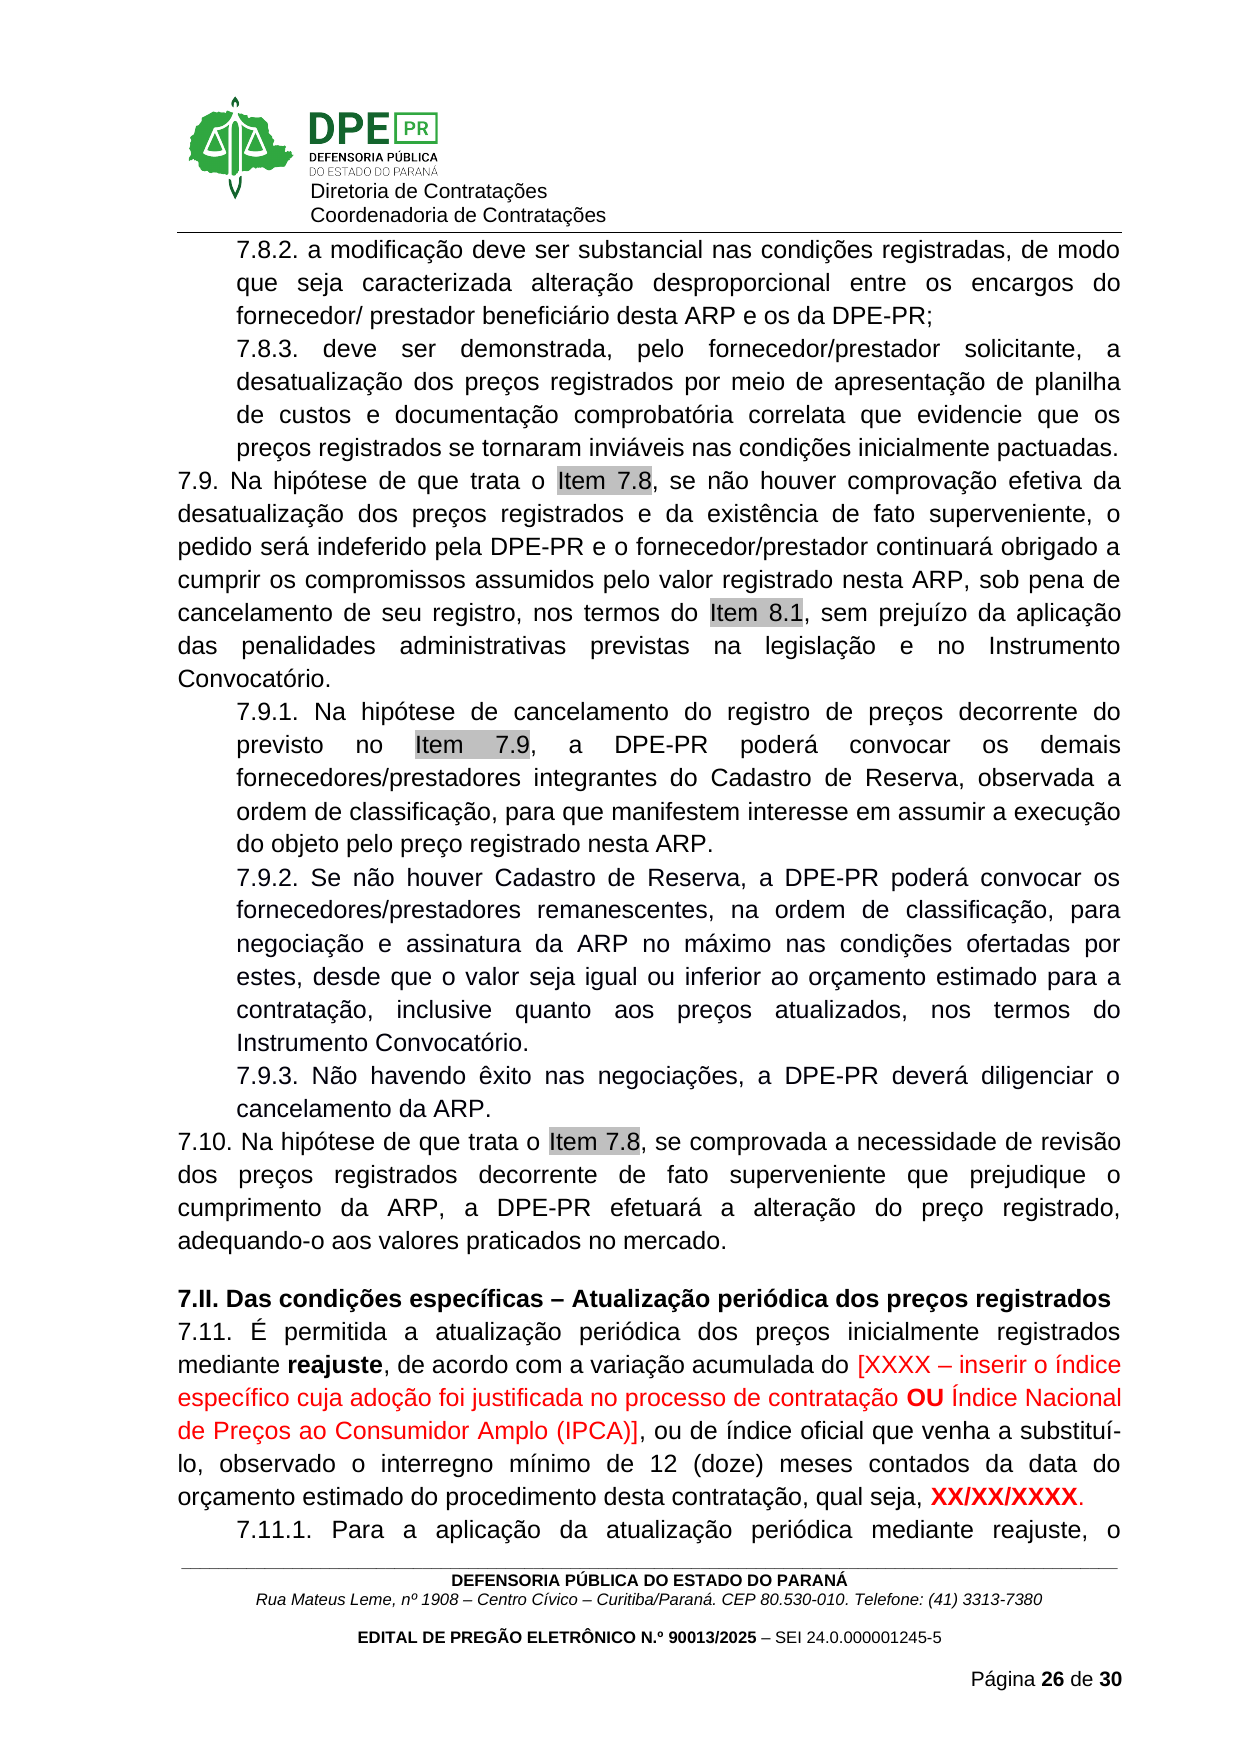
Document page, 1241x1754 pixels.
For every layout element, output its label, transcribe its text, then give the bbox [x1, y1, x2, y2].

text 7.10. Na hipótese de que trata o Item 7.8, se comprovada a necessidade de revisão dos preços registrados decorrente de fato superveniente que prejudique o cumprimento da ARP, a DPE-PR efetuará a alteração do preço registrado, adequando-o aos valores praticados no mercado. [177, 1127, 1122, 1254]
text 7.8.3. deve ser demonstrada, pelo fornecedor/prestador solicitante, a desatualização dos preços registrados por meio de apresentação de planilha de custos e documentação comprobatória correlata que evidencie que os preços registrados se tornaram inviáveis nas condições inicialmente pactuadas. [236, 334, 1122, 462]
text 7.11. É permitida a atualização periódica dos preços inicialmente registrados mediante reajuste, de acordo com a variação acumulada do [XXXX – inserir o índice específico cuja adoção foi justificada no processo de contratação OU Índice Nacional de Preços ao Consumidor Amplo (IPCA)], ou de índice oficial que venha a substituí-lo, observado o interregno mínimo de 12 (doze) meses contados da data do orçamento estimado do procedimento desta contratação, qual seja, XX/XX/XXXX. [177, 1317, 1122, 1511]
text 7.9.2. Se não houver Cadastro de Reserva, a DPE-PR poderá convocar os fornecedores/prestadores remanescentes, na ordem de classificação, para negociação e assinatura da ARP no máximo nas condições ofertadas por estes, desde que o valor seja igual ou inferior ao orçamento estimado para a contratação, inclusive quanto aos preços atualizados, nos termos do Instrumento Convocatório. [236, 862, 1122, 1056]
text 7.8.2. a modificação deve ser substancial nas condições registradas, de modo que seja caracterizada alteração desproporcional entre os encargos do fornecedor/ prestador beneficiário desta ARP e os da DPE-PR; [236, 235, 1122, 330]
text 7.9. Na hipótese de que trata o Item 7.8, se não houver comprovação efetiva da desatualização dos preços registrados e da existência de fato superveniente, o pedido será indeferido pela DPE-PR e o fornecedor/prestador continuará obrigado a cumprir os compromissos assumidos pelo valor registrado nesta ARP, sob pena de cancelamento de seu registro, nos termos do Item 8.1, sem prejuízo da aplicação das penalidades administrativas previstas na legislação e no Instrumento Convocatório. [177, 466, 1122, 693]
text 7.9.3. Não havendo êxito nas negociações, a DPE-PR deverá diligenciar o cancelamento da ARP. [236, 1061, 1122, 1122]
picture [188, 96, 438, 200]
text 7.9.1. Na hipótese de cancelamento do registro de preços decorrente do previsto no Item 7.9, a DPE-PR poderá convocar os demais fornecedores/prestadores integrantes do Cadastro de Reserva, observada a ordem de classificação, para que manifestem interesse em assumir a execução do objeto pelo preço registrado nesta ARP. [236, 697, 1122, 858]
text 7.II. Das condições específicas – Atualização periódica dos preços registrados [177, 1284, 1122, 1312]
